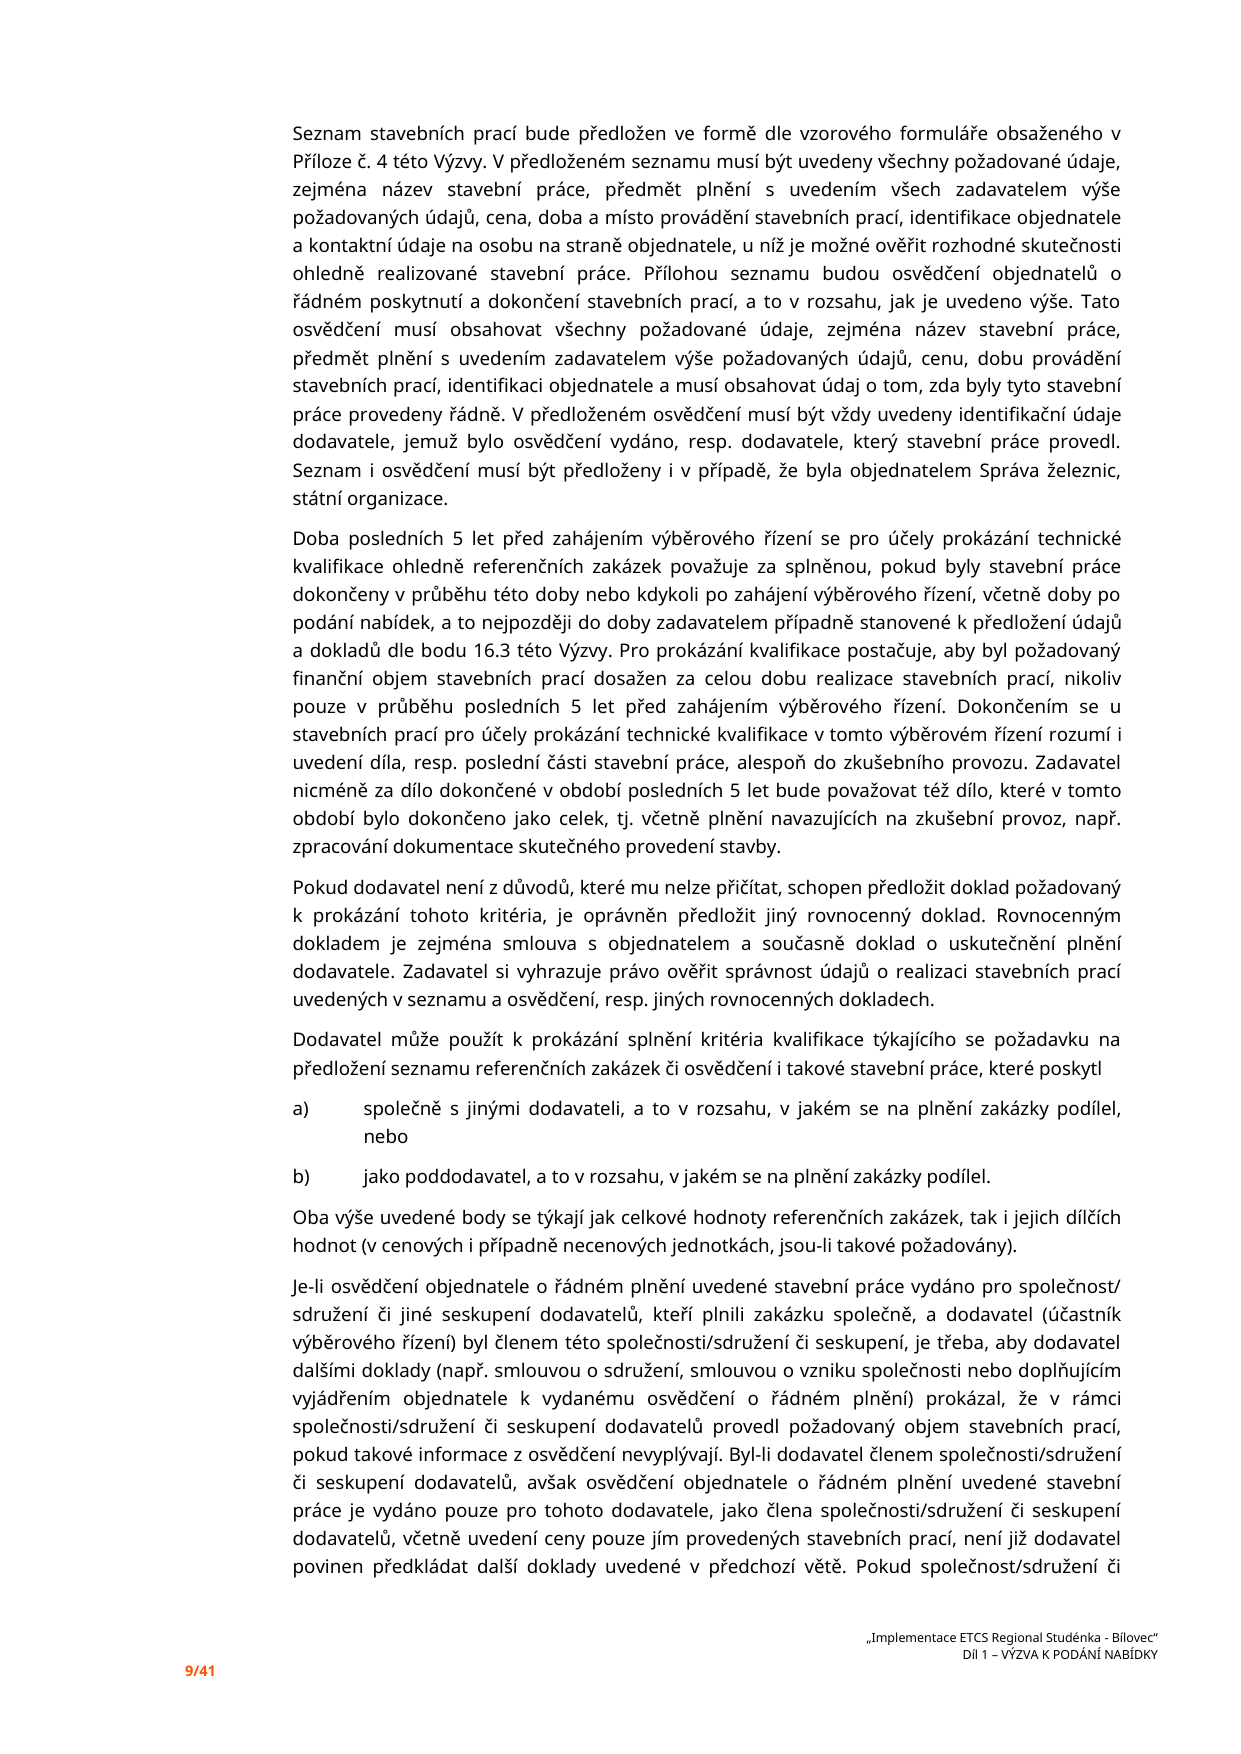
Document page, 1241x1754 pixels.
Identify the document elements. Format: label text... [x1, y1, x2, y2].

text Oba výše uvedené body se týkají jak celkové hodnoty referenčních zakázek, tak i jejich dílčích hodnot (v cenových i případně necenových jednotkách, jsou-li takové požadovány). [292, 1204, 1122, 1258]
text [292, 1273, 1122, 1579]
text Pokud dodavatel není z důvodů, které mu nelze přičítat, schopen předložit doklad požadovaný k prokázání tohoto kritéria, je oprávněn předložit jiný rovnocenný doklad. Rovnocenným dokladem je zejména smlouva s objednatelem a současně doklad o uskutečnění plnění dodavatele. Zadavatel si vyhrazuje právo ověřit správnost údajů o realizaci stavebních prací uvedených v seznamu a osvědčení, resp. jiných rovnocenných dokladech. [292, 874, 1122, 1012]
text b) jako poddodavatel, a to v rozsahu, v jakém se na plnění zakázky podílel. [292, 1164, 1122, 1189]
text a) společně s jinými dodavateli, a to v rozsahu, v jakém se na plnění zakázky podílel, nebo [292, 1095, 1122, 1149]
text Dodavatel může použít k prokázání splnění kritéria kvalifikace týkajícího se požadavku na předložení seznamu referenčních zakázek či osvědčení i takové stavební práce, které poskytl [292, 1027, 1122, 1080]
text Doba posledních 5 let před zahájením výběrového řízení se pro účely prokázání technické kvalifikace ohledně referenčních zakázek považuje za splněnou, pokud byly stavební práce dokončeny v průběhu této doby nebo kdykoli po zahájení výběrového řízení, včetně doby po podání nabídek, a to nejpozději do doby zadavatelem případně stanovené k předložení údajů a dokladů dle bodu 16.3 této Výzvy. Pro prokázání kvalifikace postačuje, aby byl požadovaný finanční objem stavebních prací dosažen za celou dobu realizace stavebních prací, nikoliv pouze v průběhu posledních 5 let před zahájením výběrového řízení. Dokončením se u stavebních prací pro účely prokázání technické kvalifikace v tomto výběrovém řízení rozumí i uvedení díla, resp. poslední části stavební práce, alespoň do zkušebního provozu. Zadavatel nicméně za dílo dokončené v období posledních 5 let bude považovat též dílo, které v tomto období bylo dokončeno jako celek, tj. včetně plnění navazujících na zkušební provoz, např. zpracování dokumentace skutečného provedení stavby. [292, 525, 1122, 859]
text Seznam stavebních prací bude předložen ve formě dle vzorového formuláře obsaženého v Příloze č. 4 této Výzvy. V předloženém seznamu musí být uvedeny všechny požadované údaje, zejména název stavební práce, předmět plnění s uvedením všech zadavatelem výše požadovaných údajů, cena, doba a místo provádění stavebních prací, identifikace objednatele a kontaktní údaje na osobu na straně objednatele, u níž je možné ověřit rozhodné skutečnosti ohledně realizované stavební práce. Přílohou seznamu budou osvědčení objednatelů o řádném poskytnutí a dokončení stavebních prací, a to v rozsahu, jak je uvedeno výše. Tato osvědčení musí obsahovat všechny požadované údaje, zejména název stavební práce, předmět plnění s uvedením zadavatelem výše požadovaných údajů, cenu, dobu provádění stavebních prací, identifikaci objednatele a musí obsahovat údaj o tom, zda byly tyto stavební práce provedeny řádně. V předloženém osvědčení musí být vždy uvedeny identifikační údaje dodavatele, jemuž bylo osvědčení vydáno, resp. dodavatele, který stavební práce provedl. Seznam i osvědčení musí být předloženy i v případě, že byla objednatelem Správa železnic, státní organizace. [292, 121, 1122, 510]
